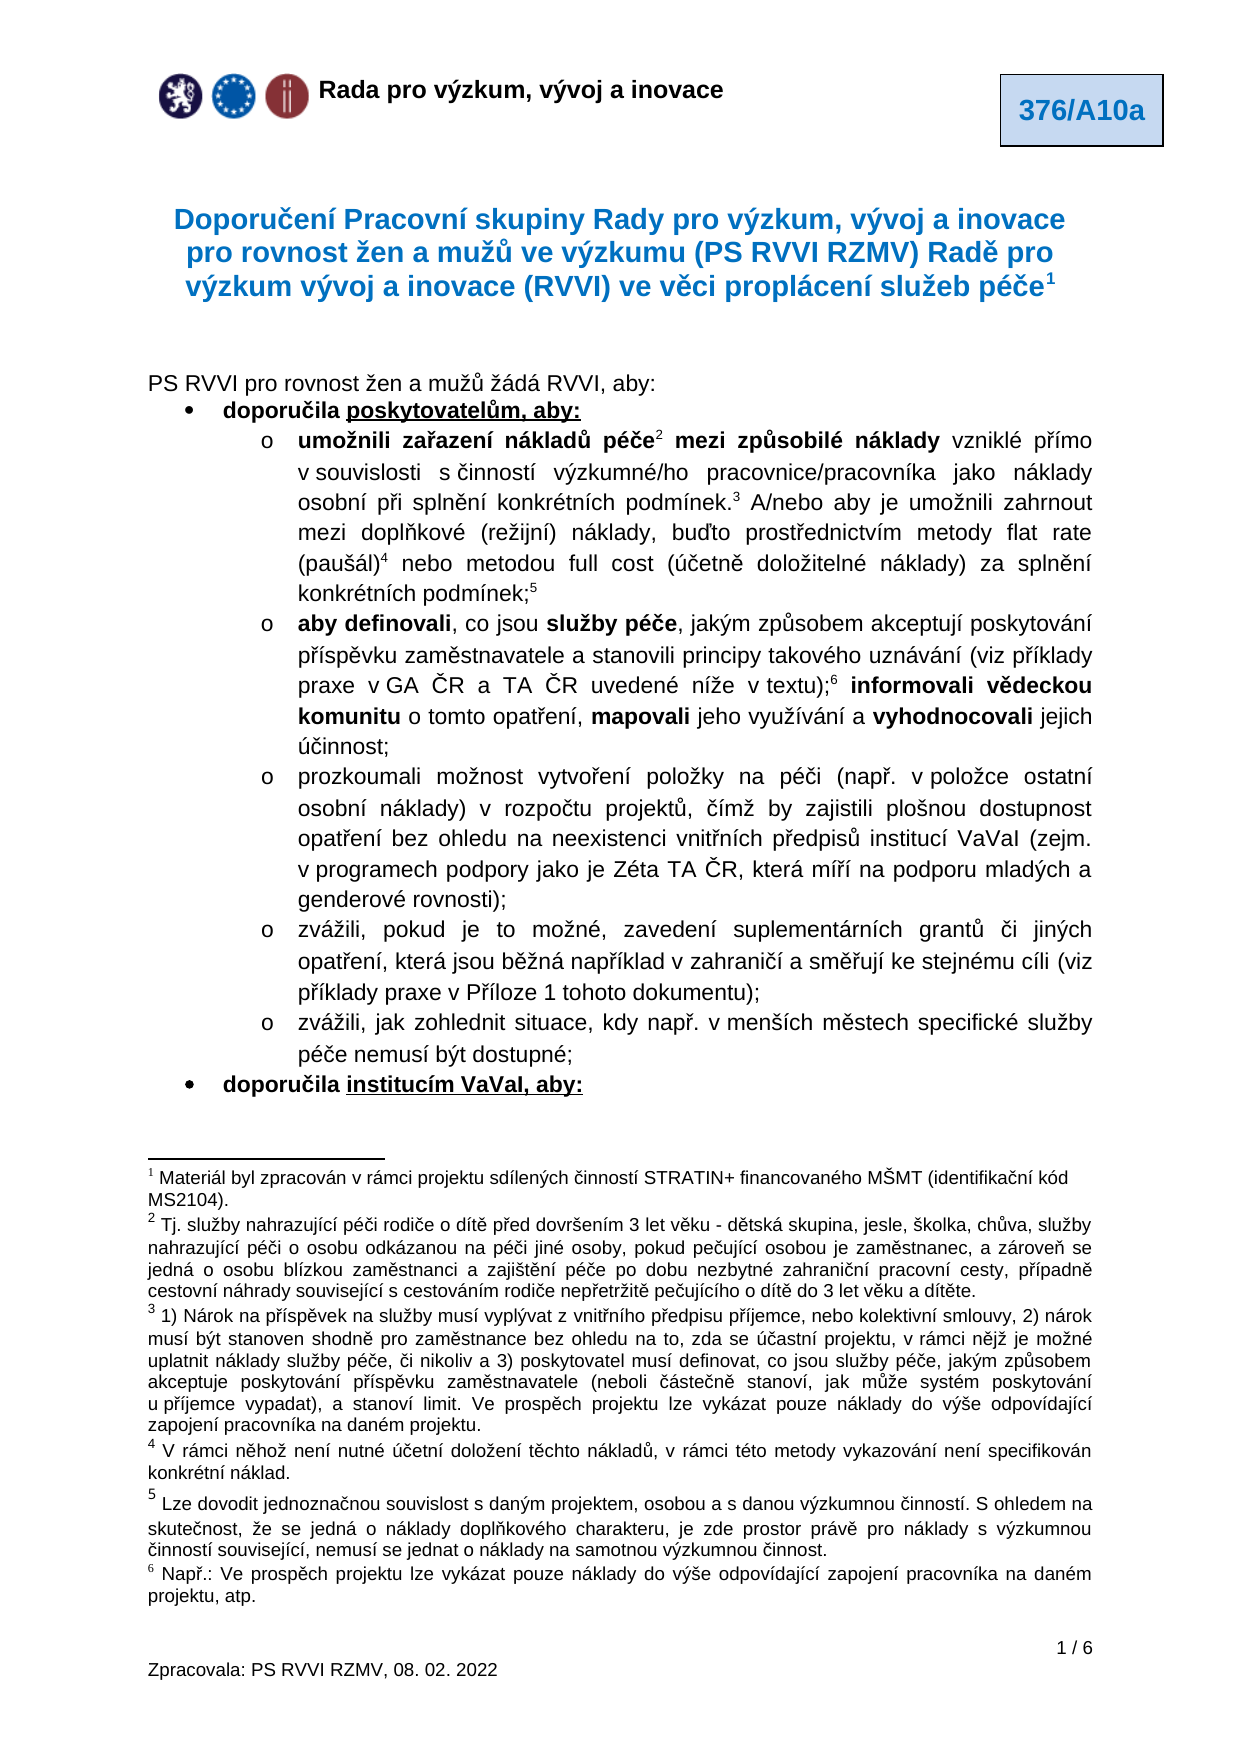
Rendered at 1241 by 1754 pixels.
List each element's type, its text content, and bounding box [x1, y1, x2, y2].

list zvážili, jak zohlednit situace, kdy např. v menších městech specifické služby péče nemusí být dostupné; [260, 1009, 1093, 1067]
list doporučila institucím VaVaI, aby: [185, 1071, 1093, 1097]
picture [158, 73, 309, 120]
list aby definovali, co jsou služby péče, jakým způsobem akceptují poskytování příspěvku zaměstnavatele a stanovili principy takového uznávání (viz příklady praxe v GA ČR a TA ČR uvedené níže v textu); informovali vědeckou komunitu o tomto opatření, mapovali jeho využívání a vyhodnocovali jejich účinnost; [260, 610, 1093, 759]
list prozkoumali možnost vytvoření položky na péči (např. v položce ostatní osobní náklady) v rozpočtu projektů, čímž by zajistili plošnou dostupnost opatření bez ohledu na neexistenci vnitřních předpisů institucí VaVaI (zejm. v programech podpory jako je Zéta TA ČR, která míří na podporu mladých a genderové rovnosti); [260, 763, 1093, 912]
list doporučila poskytovatelům, aby: [185, 397, 1093, 423]
text Doporučení Pracovní skupiny Rady pro výzkum, vývoj a inovace pro rovnost žen a mužů ve výzkumu (PS RVVI RZMV) Radě pro výzkum vývoj a inovace (RVVI) ve věci proplácení služeb péče [148, 202, 1093, 302]
text PS RVVI pro rovnost žen a mužů žádá RVVI, aby: [148, 370, 1093, 397]
list umožnili zařazení nákladů péče mezi způsobilé náklady vzniklé přímo v souvislosti s činností výzkumné/ho pracovnice/pracovníka jako náklady osobní při splnění konkrétních podmínek. A/nebo aby je umožnili zahrnout mezi doplňkové (režijní) náklady, buďto prostřednictvím metody flat rate (paušál) nebo metodou full cost (účetně doložitelné náklady) za splnění konkrétních podmínek; [260, 427, 1093, 606]
list zvážili, pokud je to možné, zavedení suplementárních grantů či jiných opatření, která jsou běžná například v zahraničí a směřují ke stejnému cíli (viz příklady praxe v Příloze 1 tohoto dokumentu); [260, 916, 1093, 1005]
